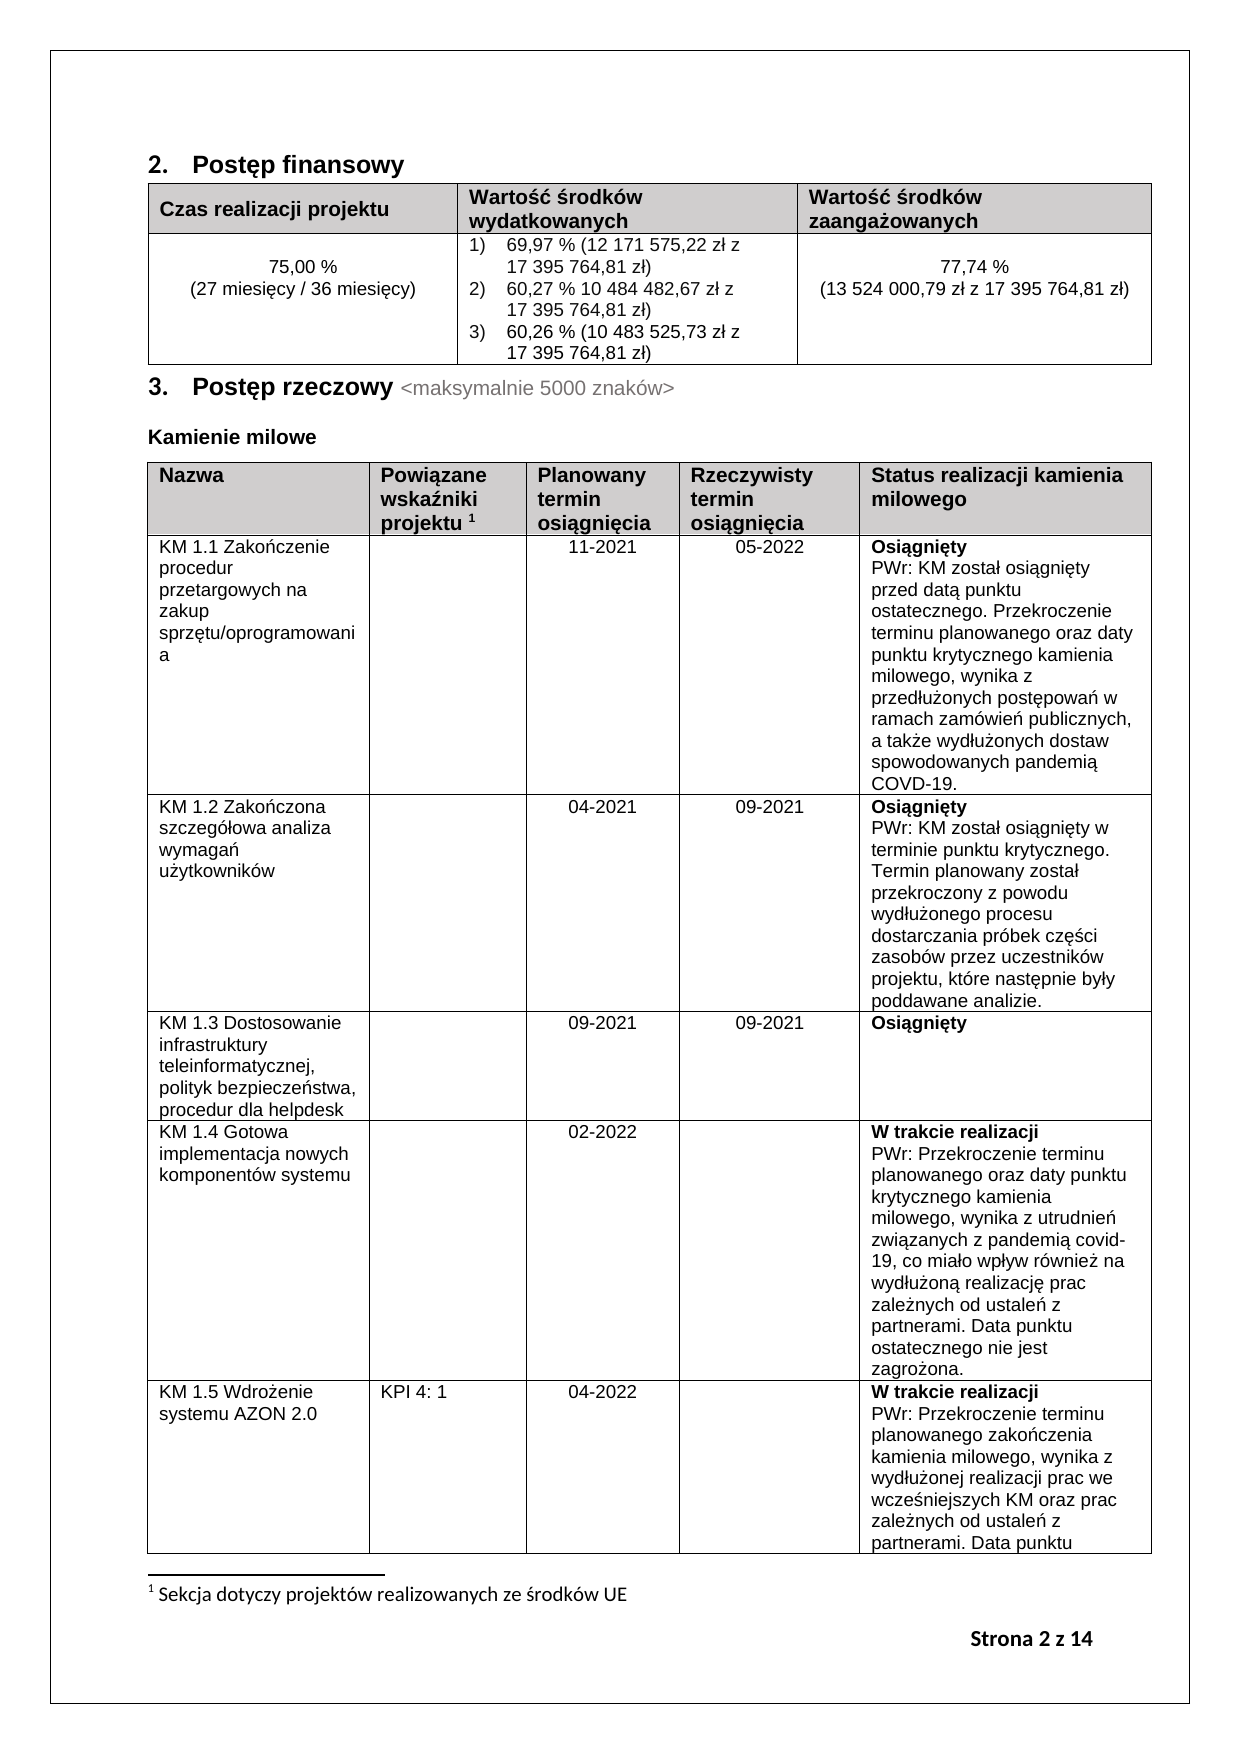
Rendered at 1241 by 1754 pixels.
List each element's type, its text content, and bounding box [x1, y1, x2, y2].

table_cell 09-2021 [680, 795, 859, 1011]
table_header Wartość środków wydatkowanych [458, 184, 797, 233]
table_cell [680, 1121, 859, 1380]
text Kamienie milowe [148, 425, 1093, 449]
table_cell 09-2021 [680, 1012, 859, 1120]
table_cell [680, 1381, 859, 1553]
table_cell [370, 1012, 526, 1120]
table_cell [370, 536, 526, 794]
table_cell 69,97 % (12 171 575,22 zł z 17 395 764,81 zł) 60,27 % 10 484 482,67 zł z 17 395 764,81 zł) 60,26 % (10 483 525,73 zł z 17 395 764,81 zł) [458, 234, 797, 363]
table_cell KPI 4: 1 [370, 1381, 526, 1553]
table_cell 04-2022 [527, 1381, 679, 1553]
table_header Wartość środków zaangażowanych [798, 184, 1151, 233]
table_cell 75,00 % (27 miesięcy / 36 miesięcy) [149, 234, 457, 363]
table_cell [860, 1381, 1151, 1553]
table_cell 05-2022 [680, 536, 859, 794]
table_cell W trakcie realizacji PWr: Przekroczenie terminu planowanego oraz daty punktu krytycznego kamienia milowego, wynika z utrudnień związanych z pandemią covid-19, co miało wpływ również na wydłużoną realizację prac zależnych od ustaleń z partnerami. Data punktu ostatecznego nie jest zagrożona. [860, 1121, 1151, 1380]
table_header Status realizacji kamienia milowego [860, 463, 1151, 534]
table_header Nazwa [148, 463, 369, 534]
table_header Rzeczywisty termin osiągnięcia [680, 463, 859, 534]
table_cell 77,74 % (13 524 000,79 zł z 17 395 764,81 zł) [798, 234, 1151, 363]
table_header Powiązane wskaźniki projektu [370, 463, 526, 534]
table_cell KM 1.4 Gotowa implementacja nowych komponentów systemu [148, 1121, 369, 1380]
table_header Planowany termin osiągnięcia [527, 463, 679, 534]
table_cell 11-2021 [527, 536, 679, 794]
subtitle Postęp finansowy [148, 147, 1093, 181]
table_cell 02-2022 [527, 1121, 679, 1380]
table_cell KM 1.3 Dostosowanie infrastruktury teleinformatycznej, polityk bezpieczeństwa, procedur dla helpdesk [148, 1012, 369, 1120]
table_header Czas realizacji projektu [149, 184, 457, 233]
table_cell Osiągnięty [860, 1012, 1151, 1120]
table_cell [370, 1121, 526, 1380]
table_cell KM 1.2 Zakończona szczegółowa analiza wymagań użytkowników [148, 795, 369, 1011]
table_cell 04-2021 [527, 795, 679, 1011]
table_cell Osiągnięty PWr: KM został osiągnięty w terminie punktu krytycznego. Termin planowany został przekroczony z powodu wydłużonego procesu dostarczania próbek części zasobów przez uczestników projektu, które następnie były poddawane analizie. [860, 795, 1151, 1011]
subtitle Postęp rzeczowy <maksymalnie 5000 znaków> [148, 369, 1093, 402]
table_cell Osiągnięty PWr: KM został osiągnięty przed datą punktu ostatecznego. Przekroczenie terminu planowanego oraz daty punktu krytycznego kamienia milowego, wynika z przedłużonych postępowań w ramach zamówień publicznych, a także wydłużonych dostaw spowodowanych pandemią COVD-19. [860, 536, 1151, 794]
table_cell 09-2021 [527, 1012, 679, 1120]
table_cell [370, 795, 526, 1011]
table_cell KM 1.5 Wdrożenie systemu AZON 2.0 [148, 1381, 369, 1553]
table_cell KM 1.1 Zakończenie procedur przetargowych na zakup sprzętu/oprogramowania [148, 536, 369, 794]
